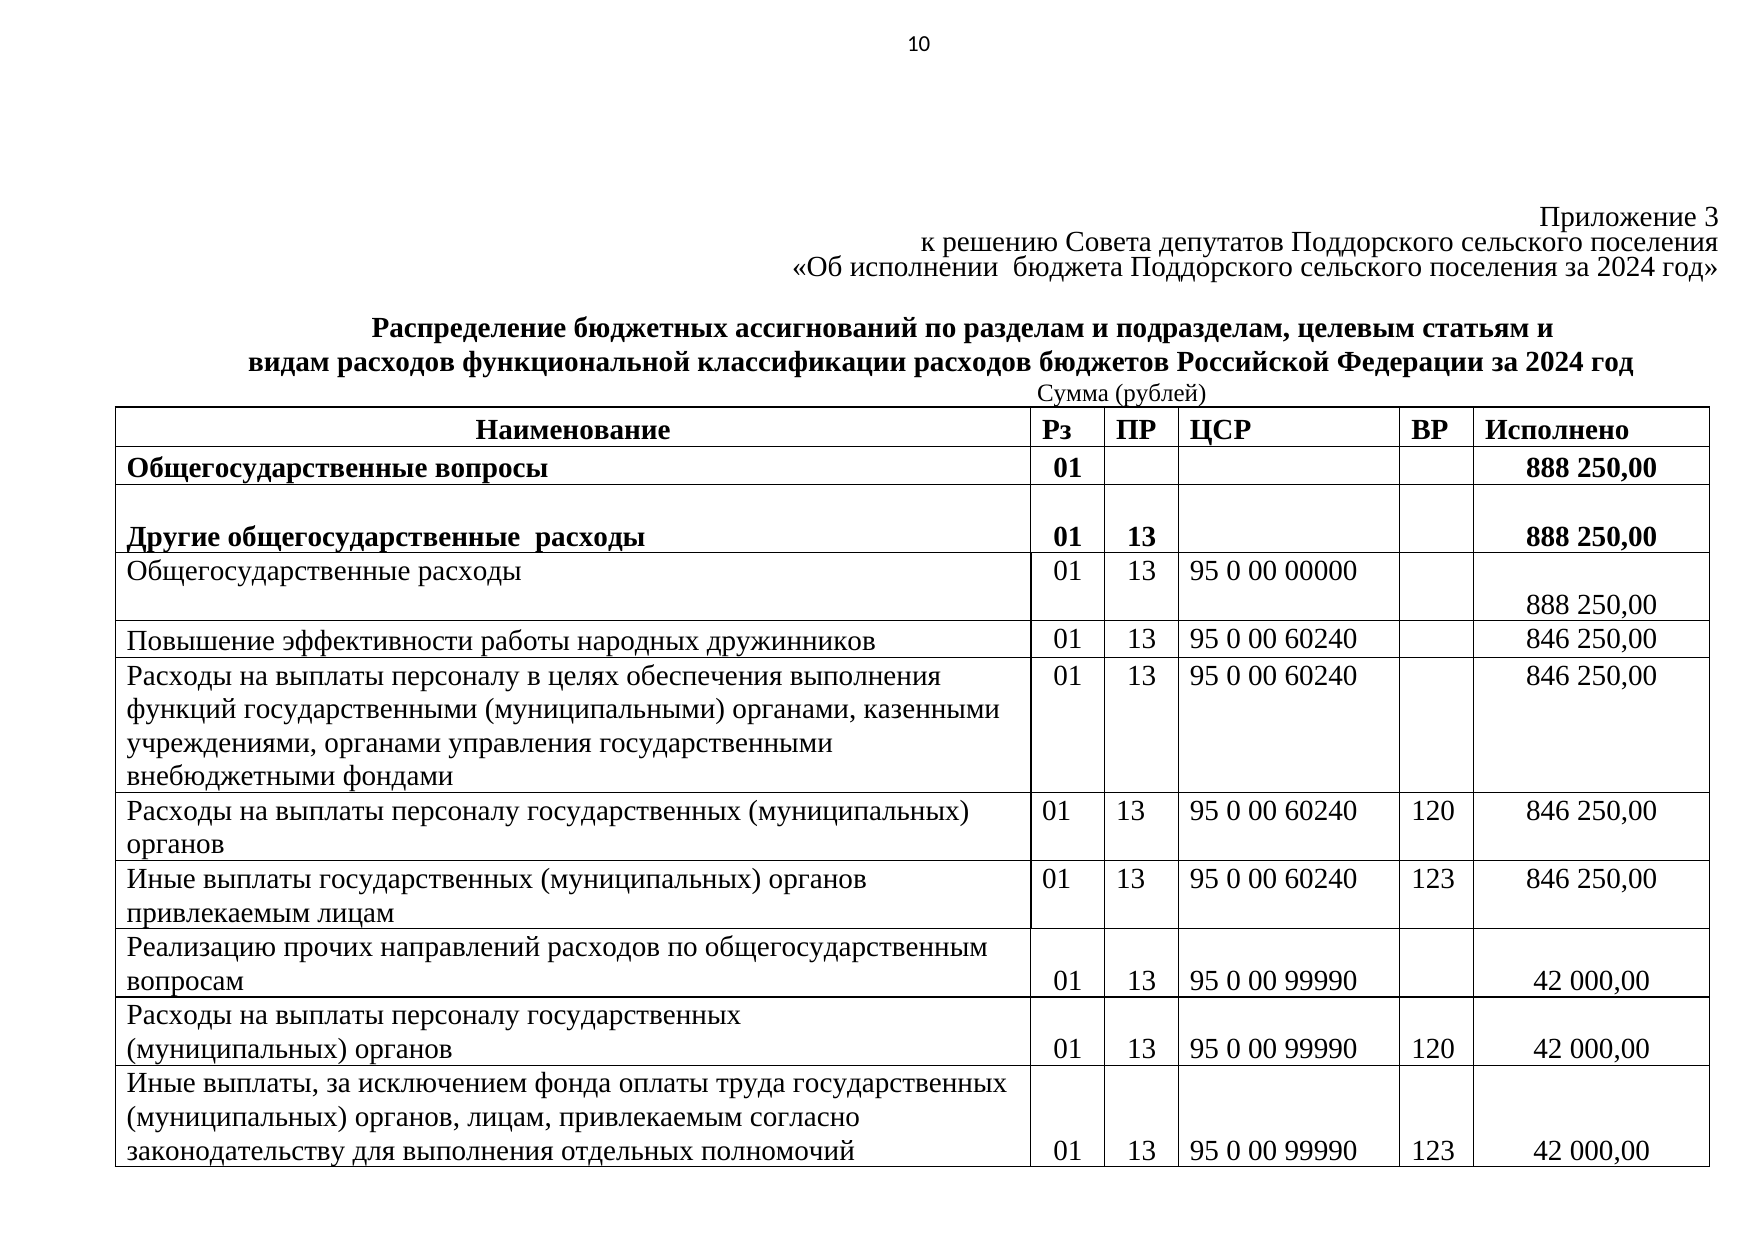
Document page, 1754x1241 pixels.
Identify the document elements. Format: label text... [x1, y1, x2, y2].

table_cell 13 [1105, 793, 1178, 860]
table_cell [1179, 447, 1399, 484]
table_cell 888 250,00 [1474, 553, 1709, 620]
table_cell Повышение эффективности работы народных дружинников [116, 621, 1030, 657]
table_cell [1400, 929, 1473, 996]
table_cell 01 [1031, 447, 1104, 484]
table_cell 13 [1105, 998, 1178, 1064]
table_cell 01 [1032, 793, 1104, 860]
table_cell 01 [1032, 553, 1104, 620]
table_cell 01 [1031, 998, 1104, 1064]
table_cell [1400, 658, 1473, 792]
table_cell 888 250,00 [1474, 485, 1709, 552]
text Приложение 3 [118, 207, 1718, 232]
table_cell 123 [1400, 861, 1473, 928]
table_cell Общегосударственные вопросы [116, 447, 1030, 484]
table_cell [1400, 485, 1473, 552]
table_cell 95 0 00 99990 [1179, 929, 1399, 996]
table_cell 13 [1105, 658, 1178, 792]
table_cell 120 [1400, 793, 1473, 860]
table_cell 846 250,00 [1474, 793, 1709, 860]
table_cell 01 [1031, 485, 1104, 552]
table_cell Расходы на выплаты персоналу в целях обеспечения выполнения функций государственными (муниципальными) органами, казенными учреждениями, органами управления государственными внебюджетными фондами [116, 658, 1030, 792]
table_cell [1105, 447, 1178, 484]
table_cell 13 [1105, 929, 1178, 996]
text «Об исполнении бюджета Поддорского сельского поселения за 2024 год» [118, 257, 1718, 282]
text к решению Совета депутатов Поддорского сельского поселения [118, 232, 1718, 257]
table_cell 13 [1105, 1066, 1178, 1166]
table_cell 95 0 00 60240 [1179, 621, 1399, 657]
table_cell 95 0 00 60240 [1179, 861, 1399, 928]
table_cell 123 [1400, 1066, 1473, 1166]
table_header Исполнено [1474, 408, 1709, 446]
table_cell 95 0 00 60240 [1179, 793, 1399, 860]
table_cell Расходы на выплаты персоналу государственных (муниципальных) органов [116, 793, 1030, 860]
text Распределение бюджетных ассигнований по разделам и подразделам, целевым статьям и [103, 311, 1754, 344]
table_cell [1400, 447, 1473, 484]
table_cell 13 [1105, 485, 1178, 552]
table_cell 01 [1031, 1066, 1104, 1166]
table_header ПР [1105, 408, 1178, 446]
table_cell 846 250,00 [1474, 658, 1709, 792]
table_header ЦСР [1179, 408, 1399, 446]
table_header ВР [1400, 408, 1473, 446]
table_cell Иные выплаты, за исключением фонда оплаты труда государственных (муниципальных) органов, лицам, привлекаемым согласно законодательству для выполнения отдельных полномочий [116, 1066, 1030, 1166]
table_cell 95 0 00 60240 [1179, 658, 1399, 792]
table_cell 13 [1105, 621, 1178, 657]
table_cell 01 [1031, 929, 1104, 996]
table_cell 13 [1105, 861, 1178, 928]
table_cell 120 [1400, 998, 1473, 1064]
table_cell [1179, 485, 1399, 552]
table_cell 42 000,00 [1474, 998, 1709, 1064]
text Сумма (рублей) [118, 378, 1718, 406]
table_cell 42 000,00 [1474, 1066, 1709, 1166]
table_cell 846 250,00 [1474, 861, 1709, 928]
table_cell Общегосударственные расходы [116, 553, 1030, 620]
table_cell Реализацию прочих направлений расходов по общегосударственным вопросам [116, 929, 1030, 996]
table_cell 95 0 00 99990 [1179, 1066, 1399, 1166]
table_cell Другие общегосударственные расходы [116, 485, 1030, 552]
table_cell 01 [1032, 658, 1104, 792]
table_cell 846 250,00 [1474, 621, 1709, 657]
table_header Рз [1031, 408, 1104, 446]
table_cell [1400, 553, 1473, 620]
table_cell 01 [1032, 621, 1104, 657]
table_cell 888 250,00 [1474, 447, 1709, 484]
table_cell [1400, 621, 1473, 657]
table_header Наименование [116, 408, 1030, 446]
table_cell 95 0 00 00000 [1179, 553, 1399, 620]
table_cell 01 [1032, 861, 1104, 928]
text видам расходов функциональной классификации расходов бюджетов Российской Федерации за 2024 год [59, 344, 1754, 378]
table_cell 13 [1105, 553, 1178, 620]
table_cell Расходы на выплаты персоналу государственных (муниципальных) органов [116, 998, 1030, 1064]
table_cell 42 000,00 [1474, 929, 1709, 996]
table_cell Иные выплаты государственных (муниципальных) органов привлекаемым лицам [116, 861, 1030, 928]
table_cell 95 0 00 99990 [1179, 998, 1399, 1064]
